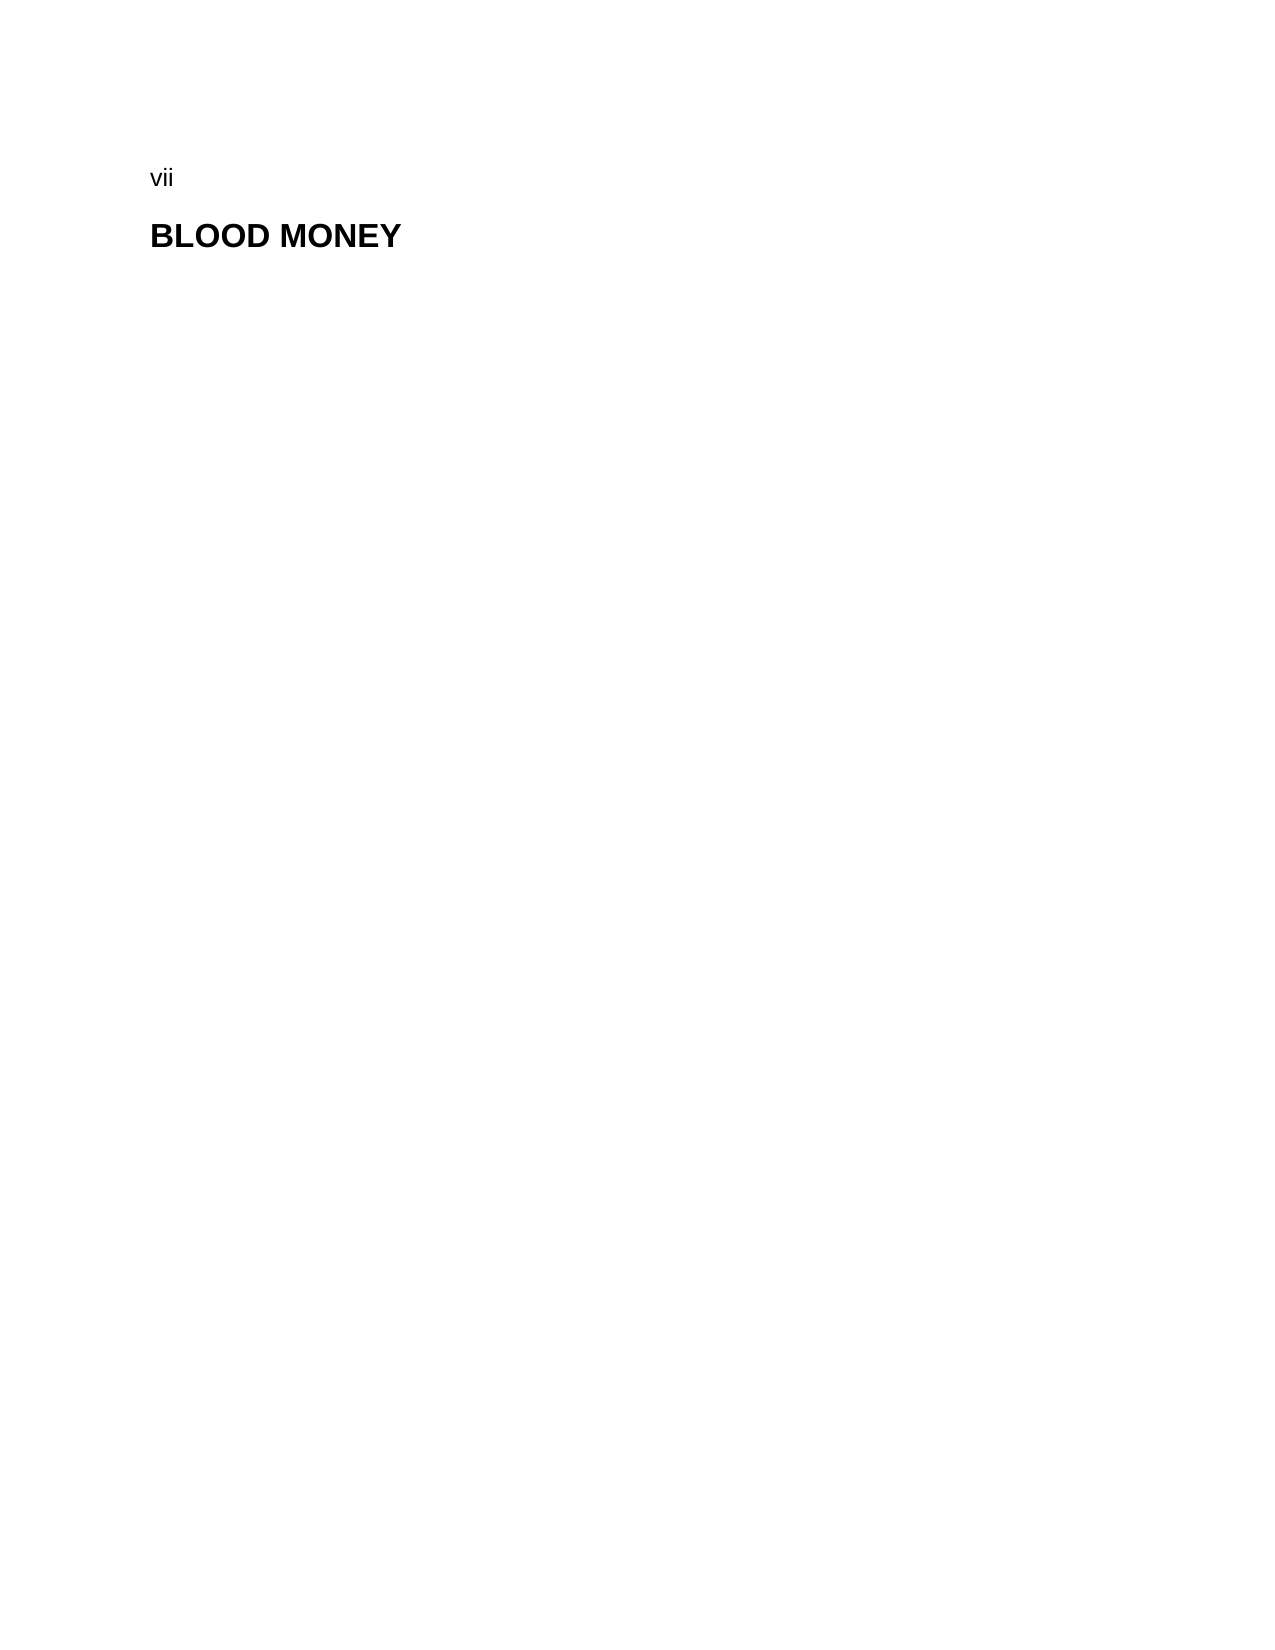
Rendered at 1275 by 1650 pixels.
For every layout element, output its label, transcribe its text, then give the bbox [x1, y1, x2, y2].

text vii [150, 162, 1125, 191]
subtitle BLOOD MONEY [150, 216, 1125, 255]
